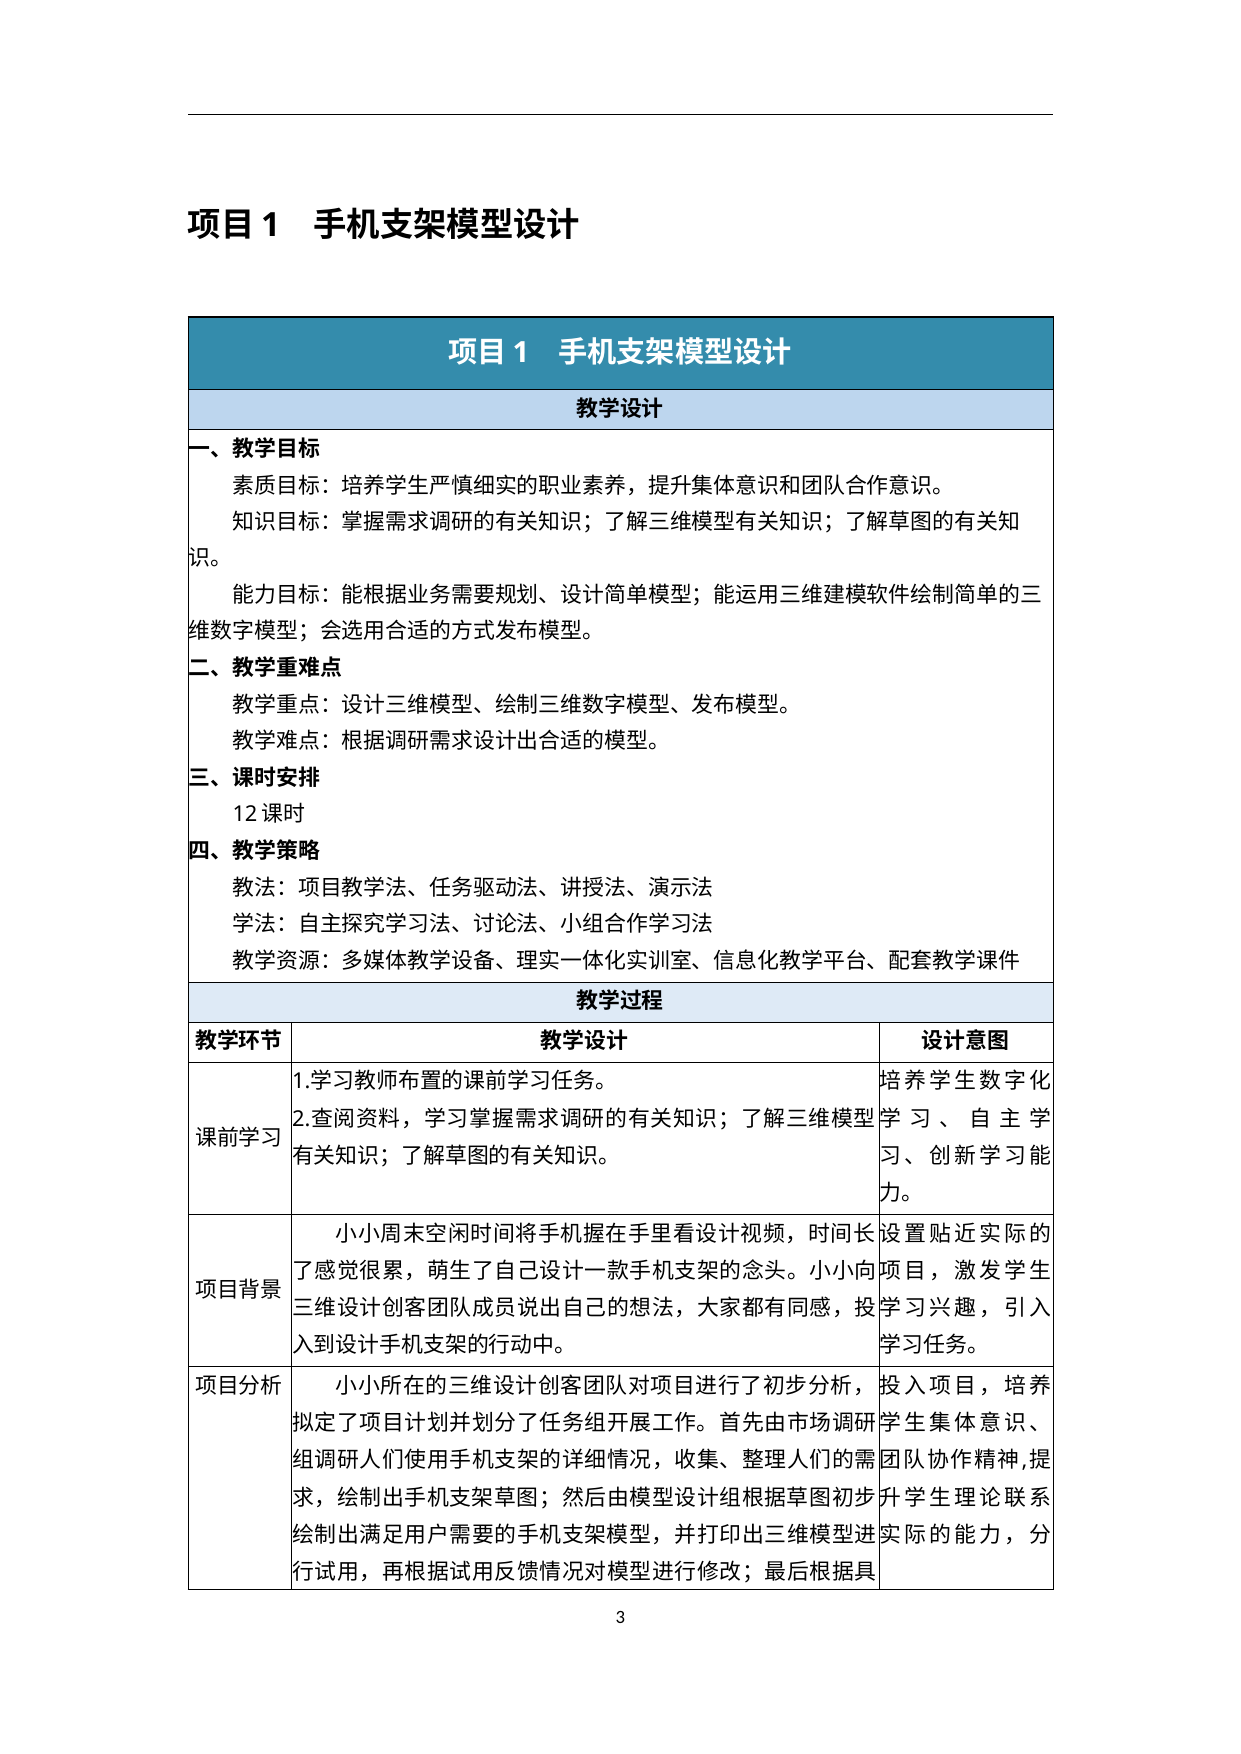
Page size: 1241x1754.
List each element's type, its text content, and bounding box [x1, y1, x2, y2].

table_cell 项目分析 [189, 1367, 291, 1589]
table_cell 设置贴近实际的项目，激发学生学习兴趣，引入学习任务。 [880, 1215, 1053, 1366]
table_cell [880, 1367, 1053, 1589]
table_cell 小小周末空闲时间将手机握在手里看设计视频，时间长了感觉很累，萌生了自己设计一款手机支架的念头。小小向三维设计创客团队成员说出自己的想法，大家都有同感，投入到设计手机支架的行动中。 [292, 1215, 879, 1366]
table_cell 教学设计 [189, 390, 1053, 429]
table_cell 一、教学目标 素质目标：培养学生严慎细实的职业素养，提升集体意识和团队合作意识。 知识目标：掌握需求调研的有关知识；了解三维模型有关知识；了解草图的有关知识。 能力目标：能根据业务需要规划、设计简单模型；能运用三维建模软件绘制简单的三维数字模型；会选用合适的方式发布模型。 二、教学重难点 教学重点：设计三维模型、绘制三维数字模型、发布模型。 教学难点：根据调研需求设计出合适的模型。 三、课时安排 12课时 四、教学策略 教法：项目教学法、任务驱动法、讲授法、演示法 学法：自主探究学习法、讨论法、小组合作学习法 教学资源：多媒体教学设备、理实一体化实训室、信息化教学平台、配套教学课件 [189, 430, 1053, 982]
table_cell 培养学生数字化学习、自主学习、创新学习能力。 [880, 1063, 1053, 1214]
table_cell 教学设计 [292, 1023, 879, 1062]
subtitle 项目1 手机支架模型设计 [187, 189, 1053, 254]
table_header 项目1 手机支架模型设计 [189, 318, 1053, 389]
table_cell 教学环节 [189, 1023, 291, 1062]
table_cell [292, 1367, 879, 1589]
table_cell 1.学习教师布置的课前学习任务。 2.查阅资料，学习掌握需求调研的有关知识；了解三维模型有关知识；了解草图的有关知识。 [292, 1063, 879, 1214]
table_cell 设计意图 [880, 1023, 1053, 1062]
table_cell 项目背景 [189, 1215, 291, 1366]
table_cell 课前学习 [189, 1063, 291, 1214]
table_cell 教学过程 [189, 983, 1053, 1022]
